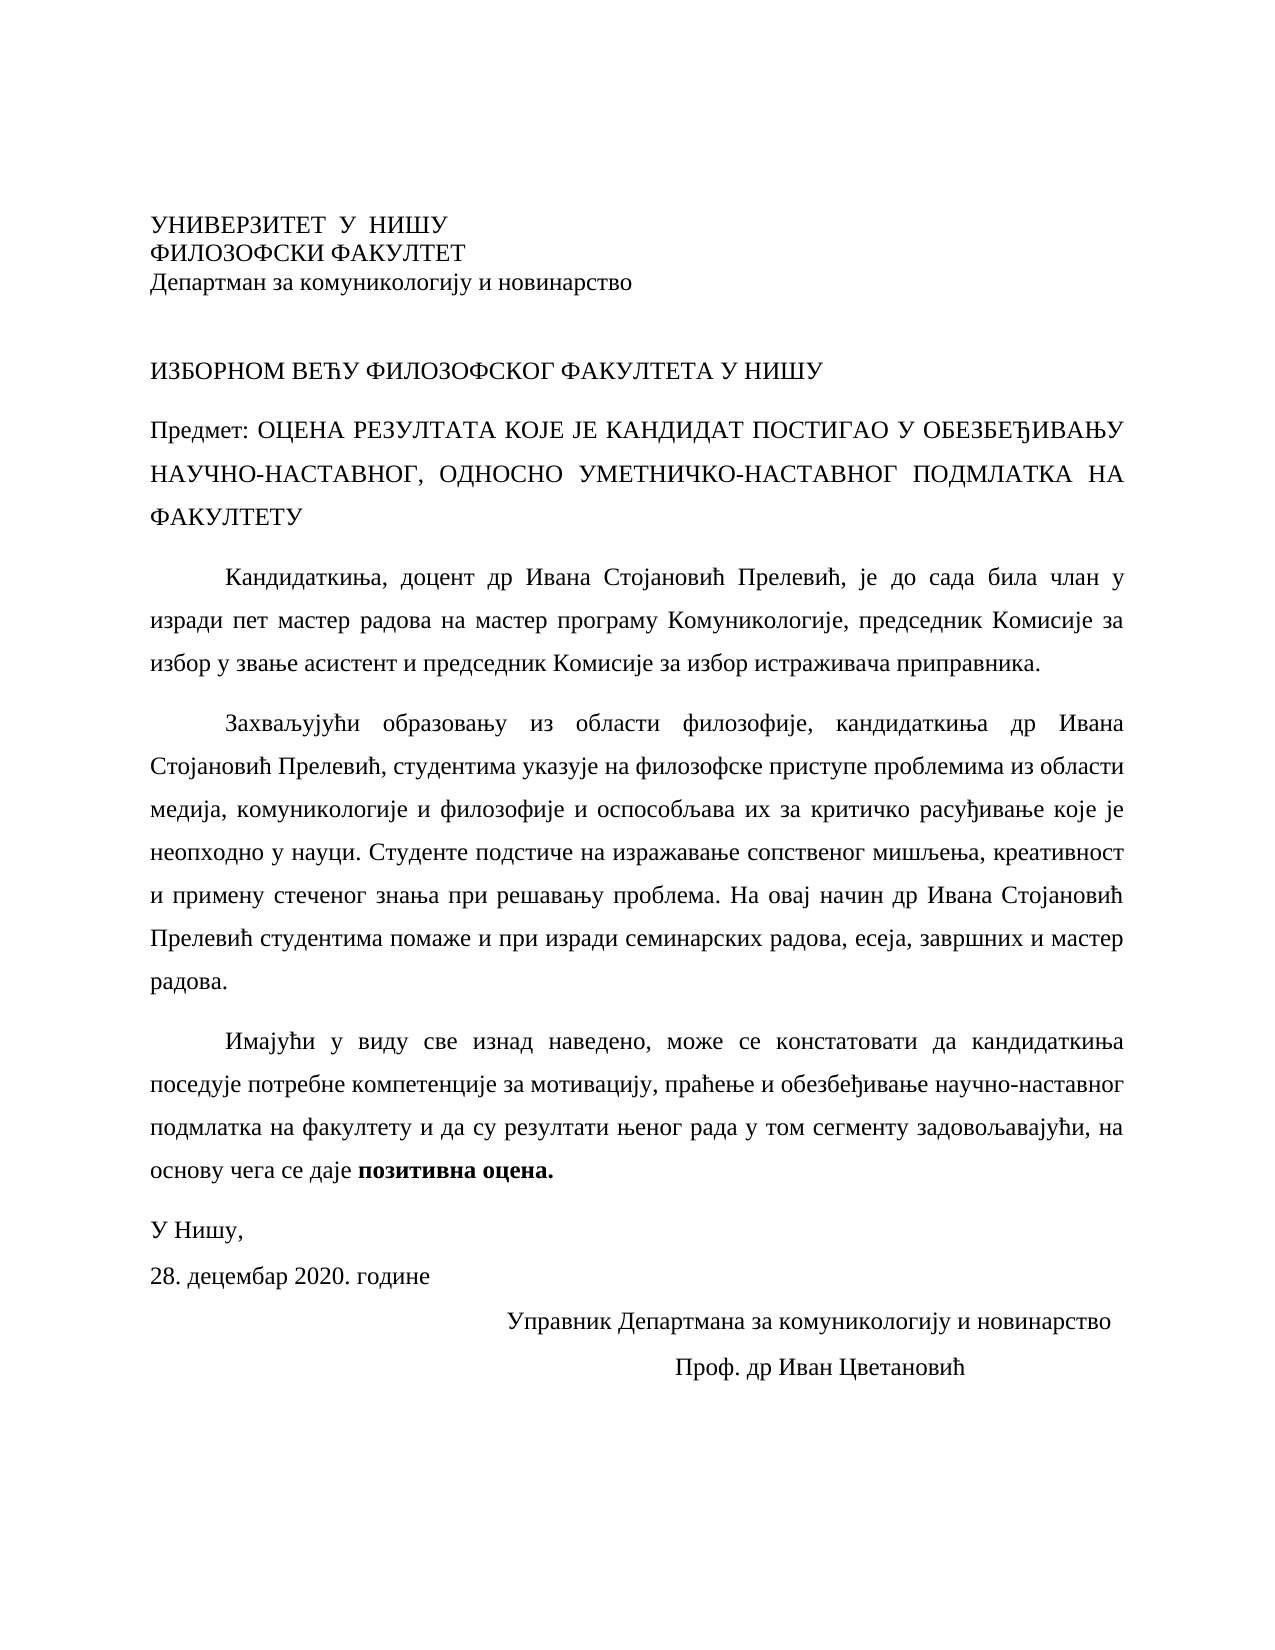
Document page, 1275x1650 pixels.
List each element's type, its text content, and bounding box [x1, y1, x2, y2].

text ИЗБОРНОМ ВЕЋУ ФИЛОЗОФСКОГ ФАКУЛТЕТА У НИШУ [150, 356, 1125, 384]
text 28. децембар 2020. године [150, 1261, 1125, 1289]
text Департман за комуникологију и новинарство [150, 267, 1125, 296]
text УНИВЕРЗИТЕТ У НИШУ [150, 210, 1125, 238]
text У Нишу, [150, 1215, 1125, 1244]
text Кандидаткиња, доцент др Ивана Стојановић Прелевић, је до сада била члан у изради пет мастер радова на мастер програму Комуникологије, председник Комисије за избор у звање асистент и председник Комисије за избор истраживача приправника. [150, 562, 1125, 677]
text Имајући у виду све изнад наведено, може се констатовати да кандидаткиња поседује потребне компетенције за мотивацију, праћење и обезбеђивање научно-наставног подмлатка на факултету и да су резултати њеног рада у том сегменту задовољавајући, на основу чега се даје позитивна оцена. [150, 1026, 1125, 1184]
text Захваљујући образовању из области филозофије, кандидаткиња др Ивана Стојановић Прелевић, студентима указује на филозофске приступе проблемима из области медија, комуникологије и филозофије и оспособљава их за критичко расуђивање које је неопходно у науци. Студенте подстиче на изражавање сопственог мишљења, креативност и примену стеченог знања при решавању проблема. На овај начин др Ивана Стојановић Прелевић студентима помаже и при изради семинарских радова, есеја, завршних и мастер радова. [150, 708, 1125, 995]
text ФИЛОЗОФСКИ ФАКУЛТЕТ [150, 238, 1125, 267]
text Проф. др Иван Цветановић [600, 1352, 1125, 1380]
text Управник Департмана за комуникологију и новинарство [375, 1306, 1125, 1335]
text Предмет: ОЦЕНА РЕЗУЛТАТА КОЈЕ ЈЕ КАНДИДАТ ПОСТИГАО У ОБЕЗБЕЂИВАЊУ НАУЧНО-НАСТАВНОГ, ОДНОСНО УМЕТНИЧКО-НАСТАВНОГ ПОДМЛАТКА НА ФАКУЛТЕТУ [150, 416, 1125, 531]
